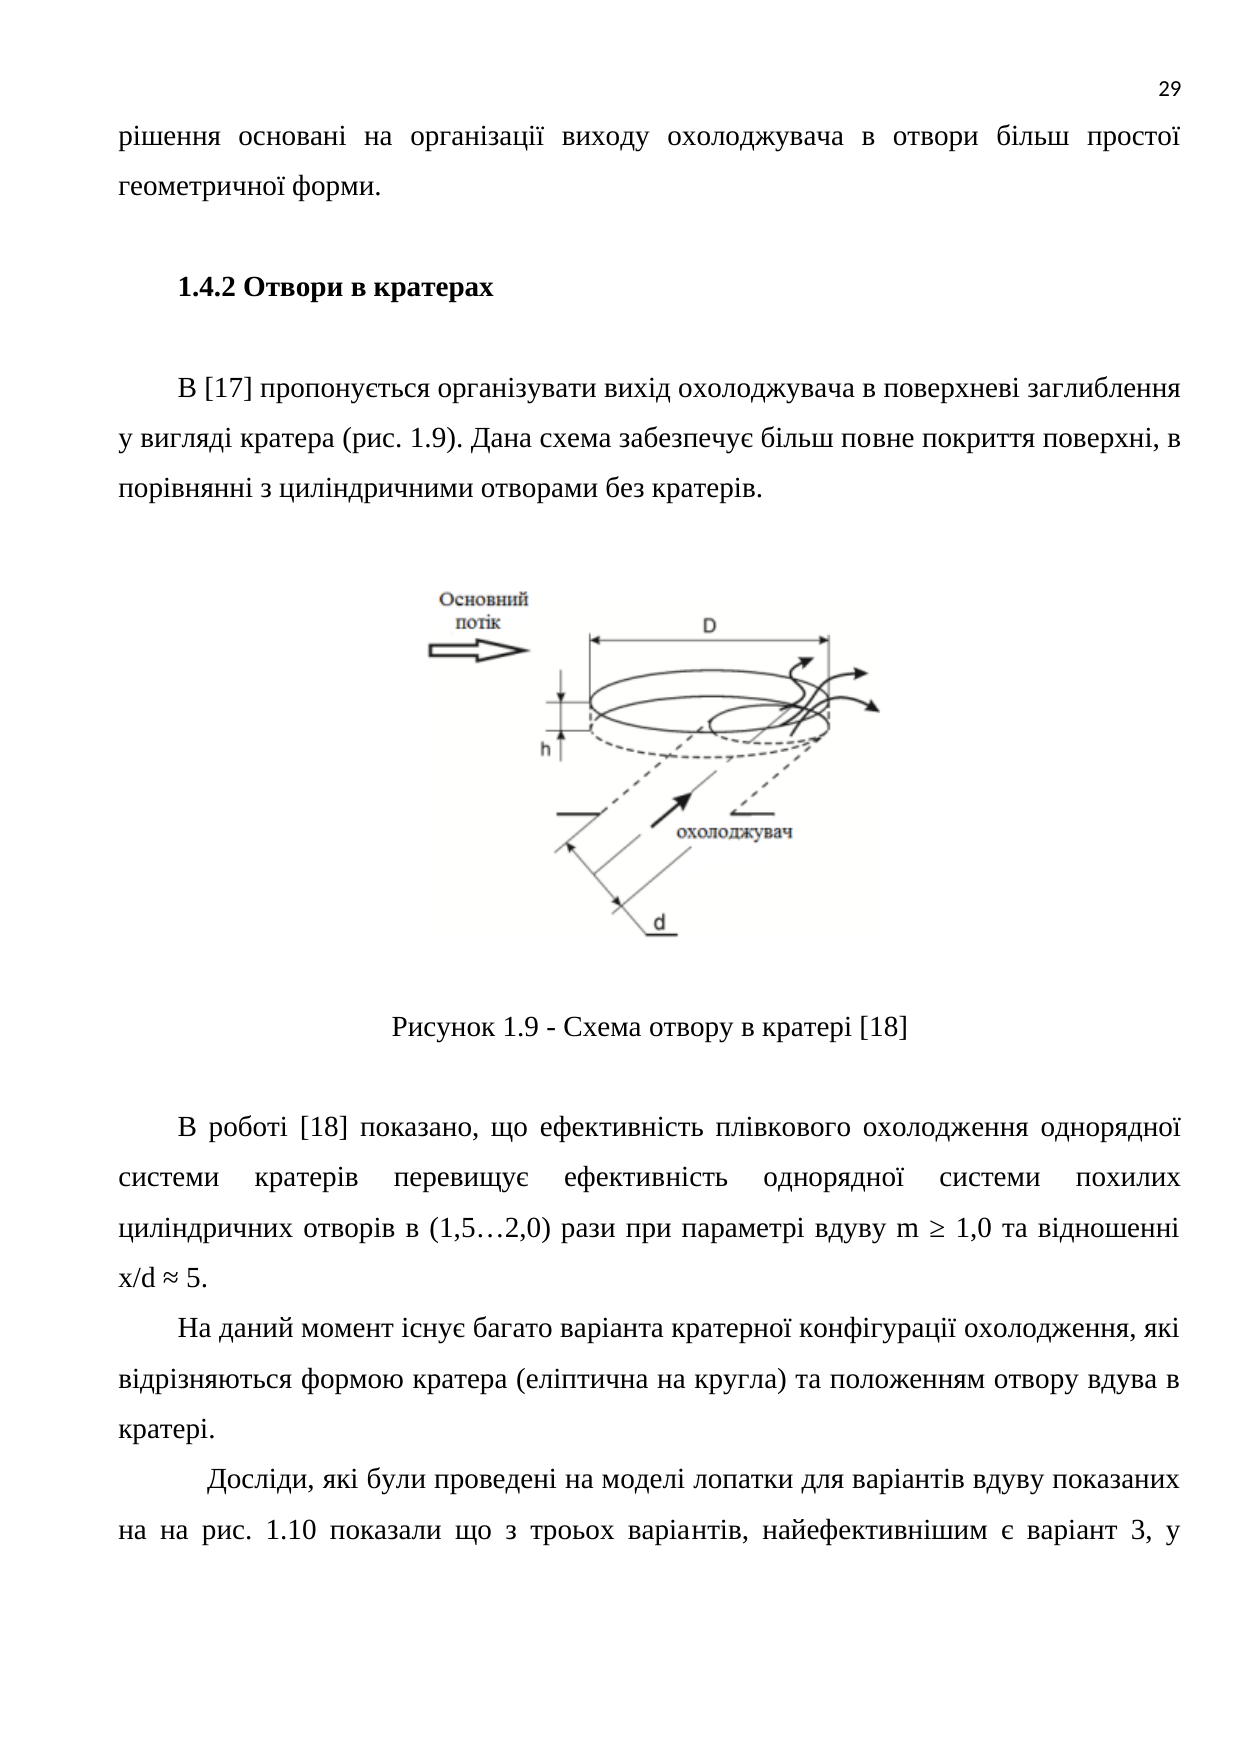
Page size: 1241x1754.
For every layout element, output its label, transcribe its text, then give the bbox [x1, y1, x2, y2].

text На даний момент існує багато варіанта кратерної конфігурації охолодження, які відрізняються формою кратера (еліптична на кругла) та положенням отвору вдува в кратері. [118, 1311, 1181, 1445]
picture [409, 571, 891, 945]
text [118, 1461, 1181, 1545]
text Рисунок 1.9 - Схема отвору в кратері [18] [118, 1009, 1181, 1042]
text В роботі [18] показано, що ефективність плівкового охолодження однорядної системи кратерів перевищує ефективність однорядної системи похилих циліндричних отворів в (1,5…2,0) рази при параметрі вдуву m ≥ 1,0 та відношенні x/d ≈ 5. [118, 1109, 1181, 1294]
text В [17] пропонується органiзувати вихiд охолоджувача в поверхневі заглиблення у виглядi кратера (рис. 1.9). Дана схема забезпечує більш повне покриття поверхні, в порівнянні з циліндричними отворами без кратерів. [118, 370, 1181, 504]
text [118, 118, 1181, 202]
subtitle 1.4.2 Отвори в кратерах [118, 269, 1181, 303]
